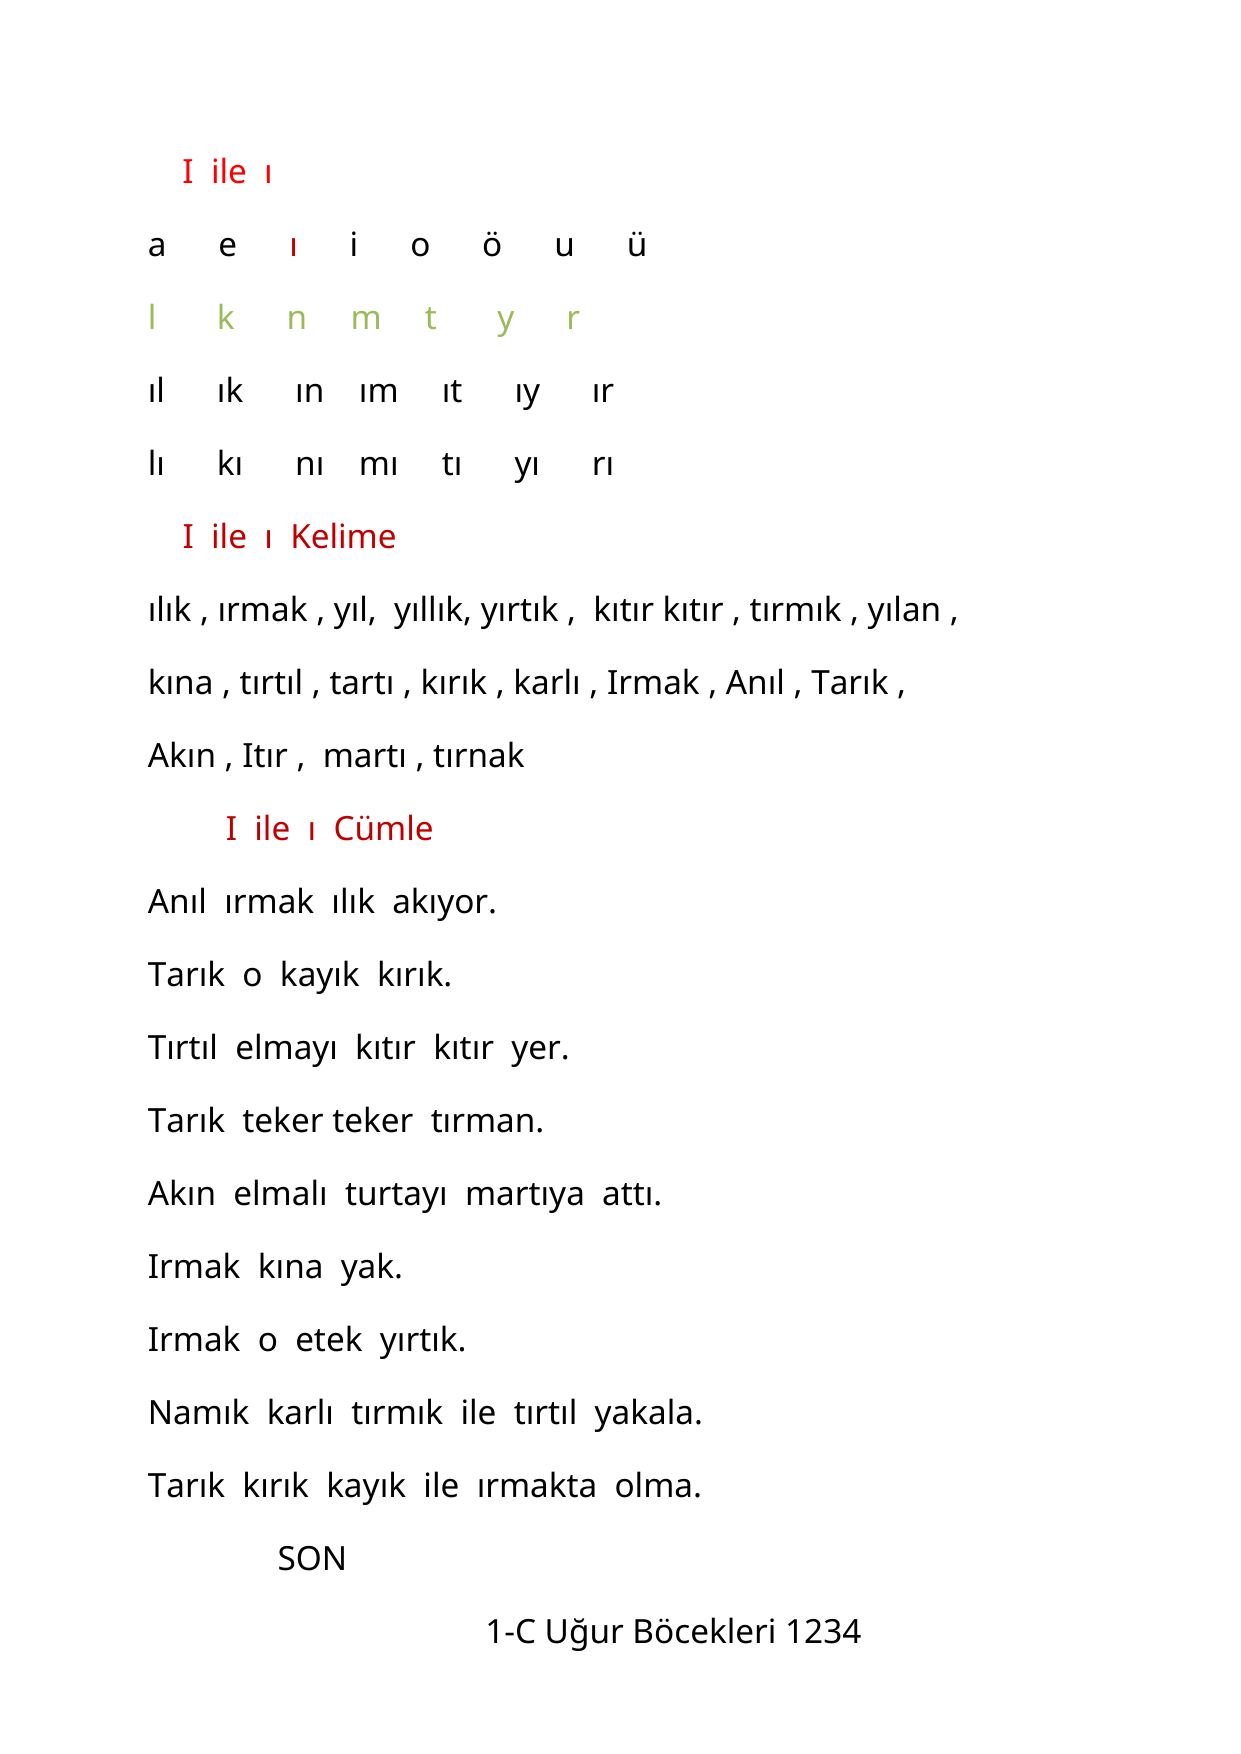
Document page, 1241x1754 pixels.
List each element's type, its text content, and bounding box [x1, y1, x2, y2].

text Namık karlı tırmık ile tırtıl yakala. [148, 1389, 1093, 1434]
text 1-C Uğur Böcekleri 1234 [148, 1608, 1093, 1653]
text Akın elmalı turtayı martıya attı. [148, 1170, 1093, 1215]
text Anıl ırmak ılık akıyor. [148, 878, 1093, 923]
text ılık , ırmak , yıl, yıllık, yırtık , kıtır kıtır , tırmık , yılan , [148, 586, 1093, 631]
text I ile ı Kelime [148, 513, 1093, 558]
text a e ı i o ö u ü [148, 221, 1093, 266]
text Akın , Itır , martı , tırnak [148, 732, 1093, 777]
text Tarık o kayık kırık. [148, 951, 1093, 996]
text lı kı nı mı tı yı rı [148, 440, 1093, 485]
text Irmak kına yak. [148, 1243, 1093, 1288]
text Irmak o etek yırtık. [148, 1316, 1093, 1361]
text Tırtıl elmayı kıtır kıtır yer. [148, 1024, 1093, 1069]
text SON [148, 1535, 1093, 1580]
text Tarık teker teker tırman. [148, 1097, 1093, 1142]
text kına , tırtıl , tartı , kırık , karlı , Irmak , Anıl , Tarık , [148, 659, 1093, 704]
text I ile ı Cümle [148, 805, 1093, 850]
text ıl ık ın ım ıt ıy ır [148, 367, 1093, 412]
text l k n m t y r [148, 294, 1093, 339]
text Tarık kırık kayık ile ırmakta olma. [148, 1462, 1093, 1507]
text I ile ı [148, 148, 1093, 193]
